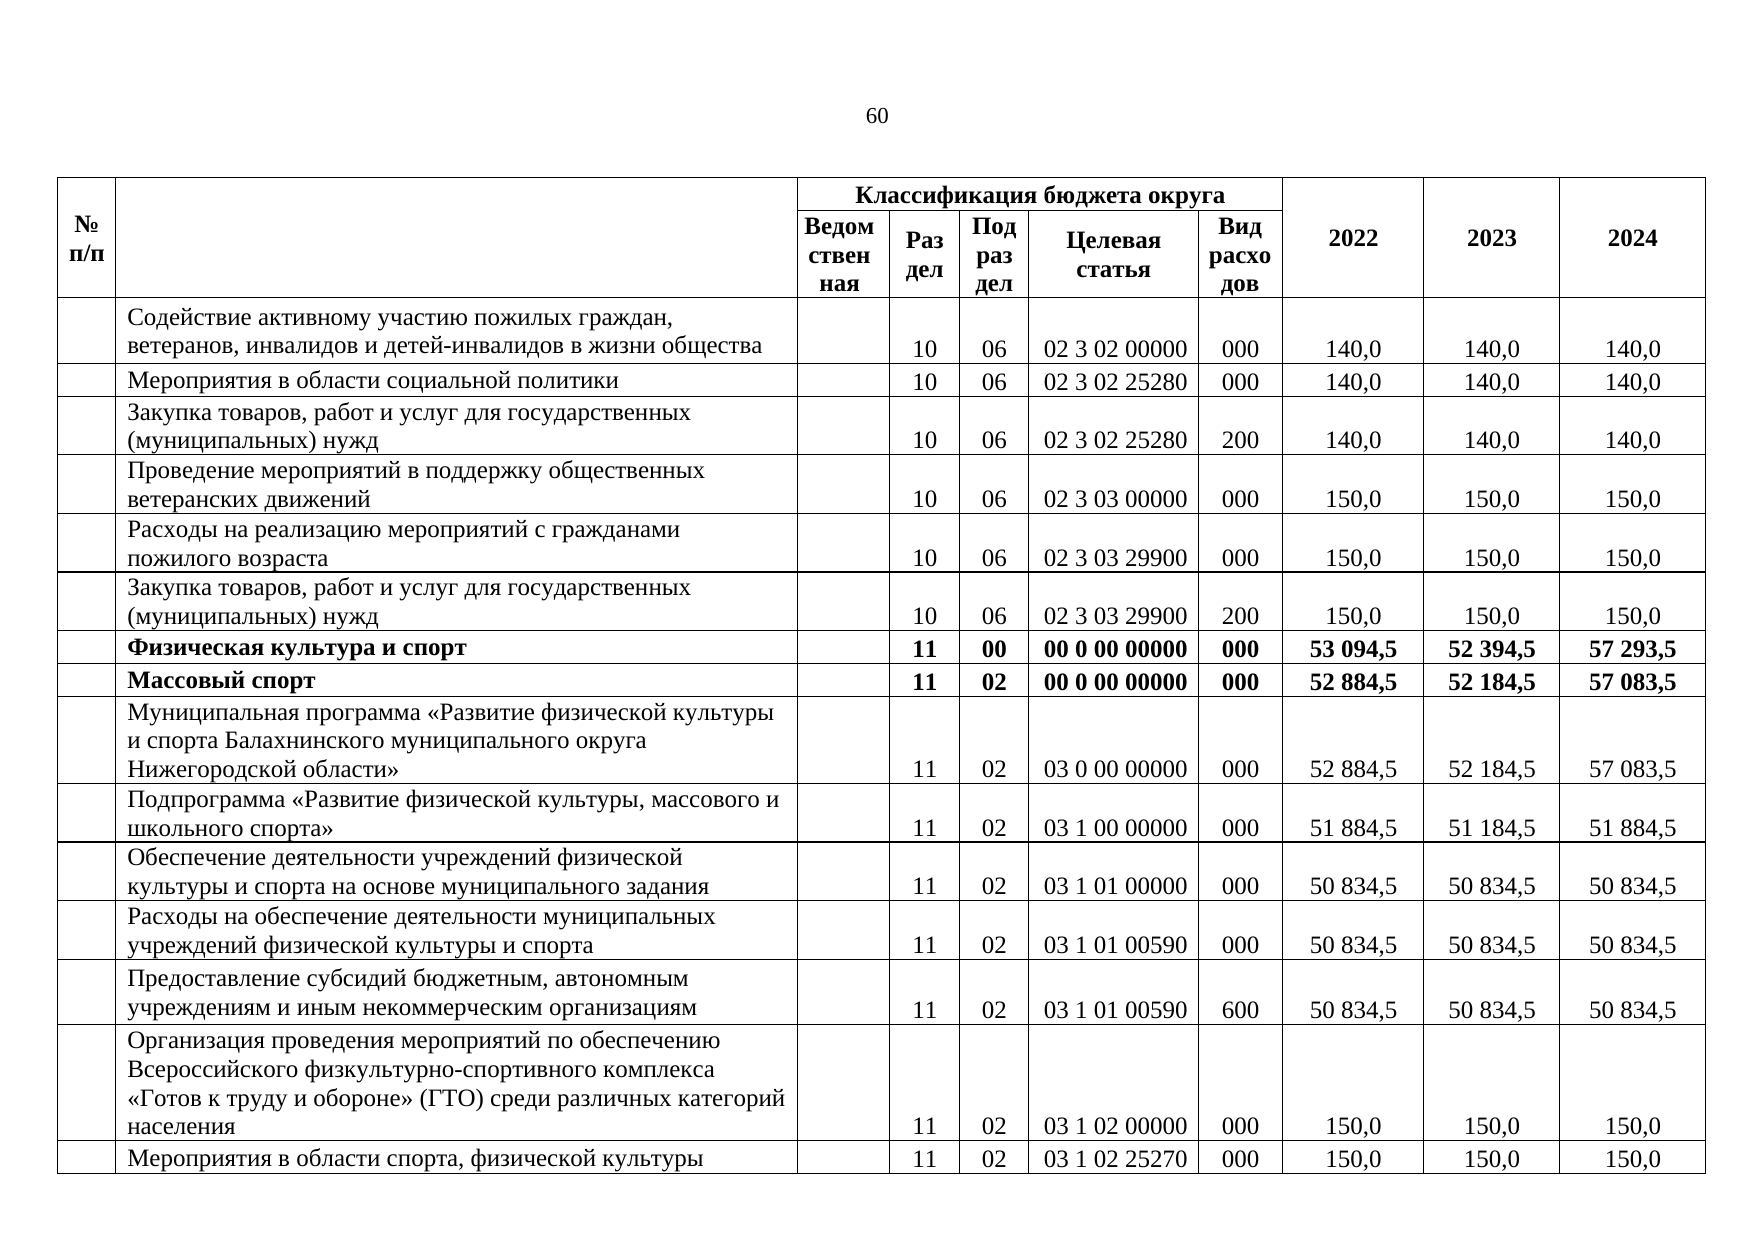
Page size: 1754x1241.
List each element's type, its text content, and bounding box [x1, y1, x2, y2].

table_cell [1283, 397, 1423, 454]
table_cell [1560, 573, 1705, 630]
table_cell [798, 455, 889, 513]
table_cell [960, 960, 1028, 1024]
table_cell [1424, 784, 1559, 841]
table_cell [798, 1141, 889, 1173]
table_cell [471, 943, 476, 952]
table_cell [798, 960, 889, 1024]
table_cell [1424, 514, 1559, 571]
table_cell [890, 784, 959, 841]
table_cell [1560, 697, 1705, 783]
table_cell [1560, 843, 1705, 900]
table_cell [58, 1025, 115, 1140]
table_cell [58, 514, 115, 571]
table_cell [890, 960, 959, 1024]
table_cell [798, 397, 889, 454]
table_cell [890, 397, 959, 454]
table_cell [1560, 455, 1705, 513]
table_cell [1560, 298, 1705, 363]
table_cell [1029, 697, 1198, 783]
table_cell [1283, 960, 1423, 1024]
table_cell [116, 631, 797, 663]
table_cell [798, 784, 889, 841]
table_header 2022 [1283, 178, 1423, 297]
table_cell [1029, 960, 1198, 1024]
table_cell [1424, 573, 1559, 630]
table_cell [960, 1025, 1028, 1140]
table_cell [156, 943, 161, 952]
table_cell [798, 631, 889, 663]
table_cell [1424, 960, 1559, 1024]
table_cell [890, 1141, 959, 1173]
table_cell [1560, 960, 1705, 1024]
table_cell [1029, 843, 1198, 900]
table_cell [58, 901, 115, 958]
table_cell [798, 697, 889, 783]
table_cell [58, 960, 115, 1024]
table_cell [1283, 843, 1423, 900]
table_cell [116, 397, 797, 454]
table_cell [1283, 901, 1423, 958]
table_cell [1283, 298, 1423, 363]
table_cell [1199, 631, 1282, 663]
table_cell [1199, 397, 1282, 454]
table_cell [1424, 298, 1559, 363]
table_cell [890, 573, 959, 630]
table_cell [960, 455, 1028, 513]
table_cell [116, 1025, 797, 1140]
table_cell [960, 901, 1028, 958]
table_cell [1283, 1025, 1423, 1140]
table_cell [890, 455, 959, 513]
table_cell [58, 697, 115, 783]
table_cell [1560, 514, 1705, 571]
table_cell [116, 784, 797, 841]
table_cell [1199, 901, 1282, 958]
table_header [116, 178, 797, 297]
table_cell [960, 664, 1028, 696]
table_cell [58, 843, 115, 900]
table_header № п/п [58, 178, 115, 297]
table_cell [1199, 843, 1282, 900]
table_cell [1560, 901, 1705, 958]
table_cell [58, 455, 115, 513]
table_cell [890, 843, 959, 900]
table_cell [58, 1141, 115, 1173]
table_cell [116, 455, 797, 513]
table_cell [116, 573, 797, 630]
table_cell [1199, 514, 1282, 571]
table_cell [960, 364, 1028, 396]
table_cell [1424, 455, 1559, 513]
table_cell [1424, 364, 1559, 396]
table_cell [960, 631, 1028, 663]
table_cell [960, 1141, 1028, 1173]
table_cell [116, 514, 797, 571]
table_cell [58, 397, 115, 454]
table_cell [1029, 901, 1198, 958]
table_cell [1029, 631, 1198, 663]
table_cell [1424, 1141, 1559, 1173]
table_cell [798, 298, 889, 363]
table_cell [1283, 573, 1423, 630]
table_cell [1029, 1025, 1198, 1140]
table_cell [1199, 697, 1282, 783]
table_cell Ведом ствен ная [798, 211, 889, 297]
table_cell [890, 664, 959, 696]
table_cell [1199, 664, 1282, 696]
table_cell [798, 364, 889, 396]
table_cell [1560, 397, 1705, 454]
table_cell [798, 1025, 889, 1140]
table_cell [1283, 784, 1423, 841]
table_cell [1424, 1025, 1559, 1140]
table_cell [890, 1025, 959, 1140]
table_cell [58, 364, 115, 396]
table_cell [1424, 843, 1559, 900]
table_header 2024 [1560, 178, 1705, 297]
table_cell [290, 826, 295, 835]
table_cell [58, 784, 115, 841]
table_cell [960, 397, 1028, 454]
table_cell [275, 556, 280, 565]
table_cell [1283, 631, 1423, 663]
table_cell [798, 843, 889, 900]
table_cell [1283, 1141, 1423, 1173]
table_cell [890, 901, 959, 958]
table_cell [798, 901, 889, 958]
table_cell Раз дел [890, 211, 959, 297]
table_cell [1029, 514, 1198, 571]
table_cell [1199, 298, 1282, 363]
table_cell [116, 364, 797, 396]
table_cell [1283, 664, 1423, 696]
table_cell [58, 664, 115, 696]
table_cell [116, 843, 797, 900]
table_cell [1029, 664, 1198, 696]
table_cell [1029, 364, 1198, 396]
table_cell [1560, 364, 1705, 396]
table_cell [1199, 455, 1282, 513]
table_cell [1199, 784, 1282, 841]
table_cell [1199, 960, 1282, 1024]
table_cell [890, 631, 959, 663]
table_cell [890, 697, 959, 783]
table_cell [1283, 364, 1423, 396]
table_cell Под раз дел [960, 211, 1028, 297]
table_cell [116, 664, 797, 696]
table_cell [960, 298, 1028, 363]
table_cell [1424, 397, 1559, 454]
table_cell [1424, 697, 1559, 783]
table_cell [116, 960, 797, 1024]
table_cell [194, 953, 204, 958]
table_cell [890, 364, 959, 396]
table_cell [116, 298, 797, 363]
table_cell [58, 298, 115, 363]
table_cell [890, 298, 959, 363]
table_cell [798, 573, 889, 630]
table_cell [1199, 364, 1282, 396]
table_cell Вид расхо дов [1199, 211, 1282, 297]
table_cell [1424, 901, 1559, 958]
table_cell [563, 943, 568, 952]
table_header 2023 [1424, 178, 1559, 297]
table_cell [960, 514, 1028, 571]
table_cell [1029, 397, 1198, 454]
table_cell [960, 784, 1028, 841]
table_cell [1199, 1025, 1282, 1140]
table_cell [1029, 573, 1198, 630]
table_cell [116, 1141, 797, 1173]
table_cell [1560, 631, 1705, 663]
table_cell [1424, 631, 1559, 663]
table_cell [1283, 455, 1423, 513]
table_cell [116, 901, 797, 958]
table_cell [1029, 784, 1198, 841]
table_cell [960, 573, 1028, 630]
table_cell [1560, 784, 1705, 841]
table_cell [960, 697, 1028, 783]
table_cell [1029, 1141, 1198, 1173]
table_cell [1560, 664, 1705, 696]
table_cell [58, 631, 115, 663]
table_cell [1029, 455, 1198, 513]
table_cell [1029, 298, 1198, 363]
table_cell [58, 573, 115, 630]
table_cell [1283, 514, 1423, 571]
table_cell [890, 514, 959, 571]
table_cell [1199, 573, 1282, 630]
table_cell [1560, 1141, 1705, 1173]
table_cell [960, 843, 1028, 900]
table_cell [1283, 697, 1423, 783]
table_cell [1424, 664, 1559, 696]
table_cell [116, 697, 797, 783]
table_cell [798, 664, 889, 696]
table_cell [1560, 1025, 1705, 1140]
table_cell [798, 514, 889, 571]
table_cell Целевая статья [1029, 211, 1198, 297]
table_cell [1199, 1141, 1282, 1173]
table_header Классификация бюджета округа [798, 178, 1282, 210]
